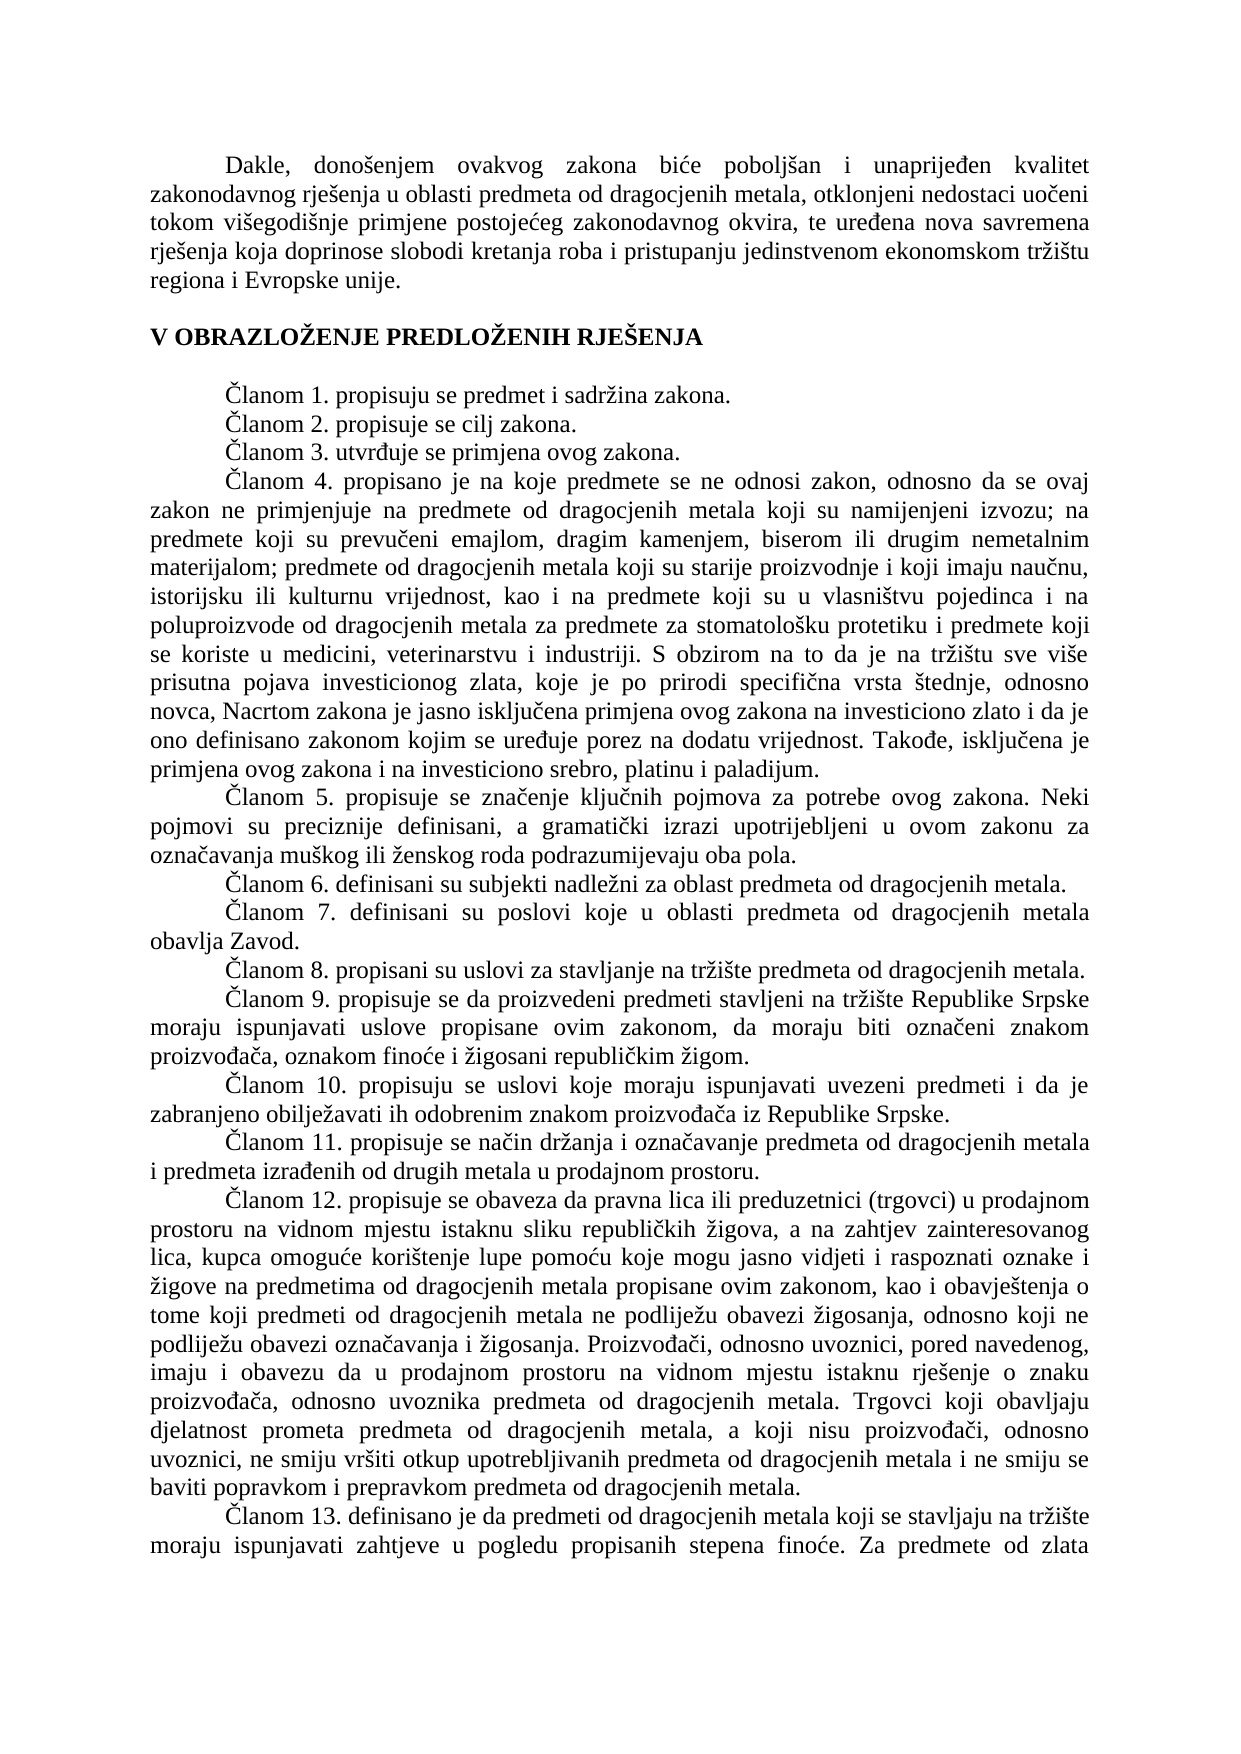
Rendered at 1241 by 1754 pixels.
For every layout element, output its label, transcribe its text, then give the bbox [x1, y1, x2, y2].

text Članom 9. propisuje se da proizvedeni predmeti stavljeni na tržište Republike Srpske moraju ispunjavati uslove propisane ovim zakonom, da moraju biti označeni znakom proizvođača, oznakom finoće i žigosani republičkim žigom. [150, 984, 1090, 1070]
text Članom 10. propisuju se uslovi koje moraju ispunjavati uvezeni predmeti i da je zabranjeno obilježavati ih odobrenim znakom proizvođača iz Republike Srpske. [150, 1070, 1090, 1127]
text Članom 2. propisuje se cilj zakona. [150, 409, 1090, 437]
text Članom 3. utvrđuje se primjena ovog zakona. [150, 437, 1090, 466]
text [150, 1501, 1090, 1559]
text Članom 4. propisano je na koje predmete se ne odnosi zakon, odnosno da se ovaj zakon ne primjenjuje na predmete od dragocjenih metala koji su namijenjeni izvozu; na predmete koji su prevučeni emajlom, dragim kamenjem, biserom ili drugim nemetalnim materijalom; predmete od dragocjenih metala koji su starije proizvodnje i koji imaju naučnu, istorijsku ili kulturnu vrijednost, kao i na predmete koji su u vlasništvu pojedinca i na poluproizvode od dragocjenih metala za predmete za stomatološku protetiku i predmete koji se koriste u medicini, veterinarstvu i industriji. S obzirom na to da je na tržištu sve više prisutna pojava investicionog zlata, koje je po prirodi specifična vrsta štednje, odnosno novca, Nacrtom zakona je jasno isključena primjena ovog zakona na investiciono zlato i da je ono definisano zakonom kojim se uređuje porez na dodatu vrijednost. Takođe, isključena je primjena ovog zakona i na investiciono srebro, platinu i paladijum. [150, 466, 1090, 782]
text Članom 12. propisuje se obaveza da pravna lica ili preduzetnici (trgovci) u prodajnom prostoru na vidnom mjestu istaknu sliku republičkih žigova, a na zahtjev zainteresovanog lica, kupca omoguće korištenje lupe pomoću koje mogu jasno vidjeti i raspoznati oznake i žigove na predmetima od dragocjenih metala propisane ovim zakonom, kao i obavještenja o tome koji predmeti od dragocjenih metala ne podliježu obavezi žigosanja, odnosno koji ne podliježu obavezi označavanja i žigosanja. Proizvođači, odnosno uvoznici, pored navedenog, imaju i obavezu da u prodajnom prostoru na vidnom mjestu istaknu rješenje o znaku proizvođača, odnosno uvoznika predmeta od dragocjenih metala. Trgovci koji obavljaju djelatnost prometa predmeta od dragocjenih metala, a koji nisu proizvođači, odnosno uvoznici, ne smiju vršiti otkup upotrebljivanih predmeta od dragocjenih metala i ne smiju se baviti popravkom i prepravkom predmeta od dragocjenih metala. [150, 1185, 1090, 1501]
text Članom 8. propisani su uslovi za stavljanje na tržište predmeta od dragocjenih metala. [150, 955, 1090, 984]
text Članom 7. definisani su poslovi koje u oblasti predmeta od dragocjenih metala obavlja Zavod. [150, 897, 1090, 955]
text Članom 6. definisani su subjekti nadležni za oblast predmeta od dragocjenih metala. [150, 869, 1090, 897]
text Članom 11. propisuje se način držanja i označavanje predmeta od dragocjenih metala i predmeta izrađenih od drugih metala u prodajnom prostoru. [150, 1127, 1090, 1185]
text V OBRAZLOŽENJE PREDLOŽENIH RJEŠENJA [150, 322, 1090, 351]
text Članom 1. propisuju se predmet i sadržina zakona. [150, 380, 1090, 409]
text Članom 5. propisuje se značenje ključnih pojmova za potrebe ovog zakona. Neki pojmovi su preciznije definisani, a gramatički izrazi upotrijebljeni u ovom zakonu za označavanja muškog ili ženskog roda podrazumijevaju oba pola. [150, 782, 1090, 869]
text Dakle, donošenjem ovakvog zakona biće poboljšan i unaprijeđen kvalitet zakonodavnog rješenja u oblasti predmeta od dragocjenih metala, otklonjeni nedostaci uočeni tokom višegodišnje primjene postojećeg zakonodavnog okvira, te uređena nova savremena rješenja koja doprinose slobodi kretanja roba i pristupanju jedinstvenom ekonomskom tržištu regiona i Evropske unije. [150, 150, 1090, 294]
